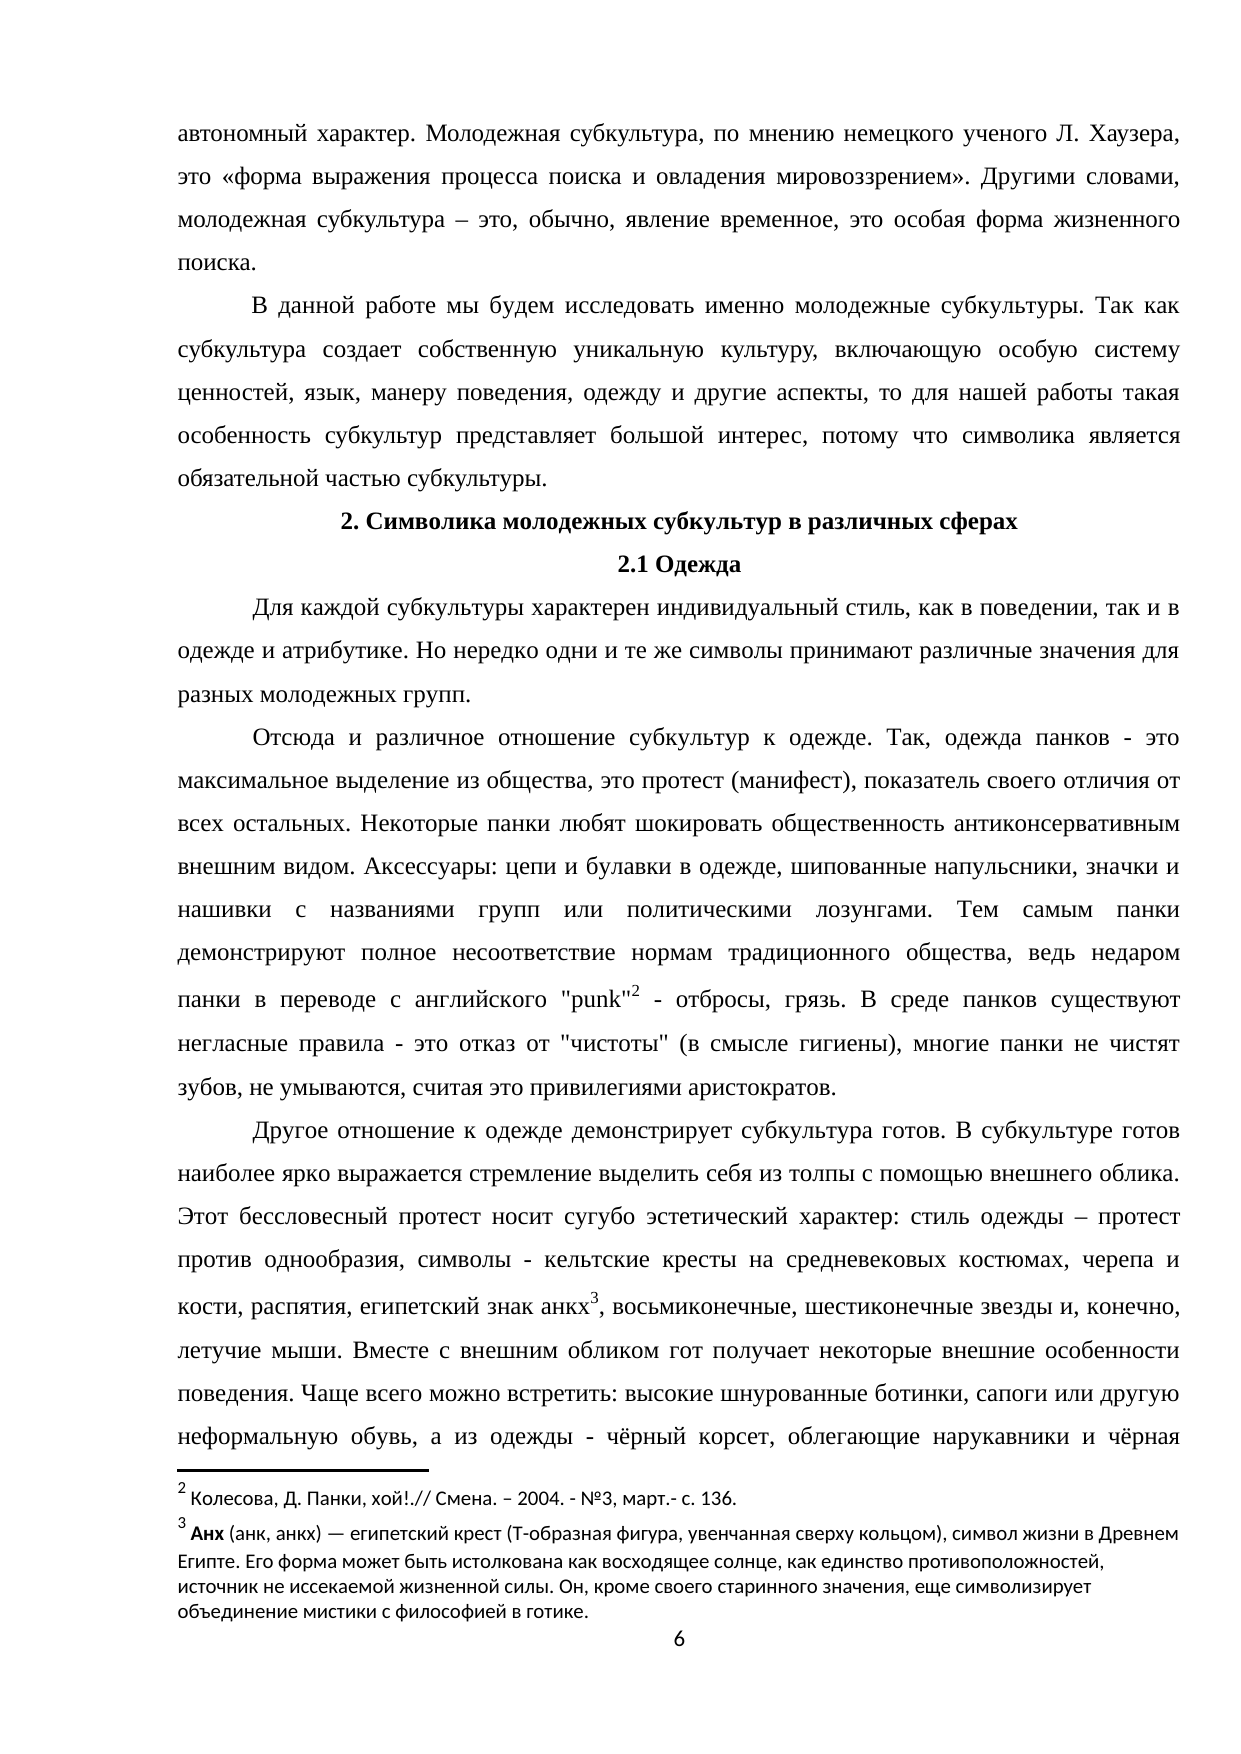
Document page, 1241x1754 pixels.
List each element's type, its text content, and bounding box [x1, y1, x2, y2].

text В данной работе мы будем исследовать именно молодежные субкультуры. Так как субкультура создает собственную уникальную культуру, включающую особую систему ценностей, язык, манеру поведения, одежду и другие аспекты, то для нашей работы такая особенность субкультур представляет большой интерес, потому что символика является обязательной частью субкультуры. [177, 291, 1181, 492]
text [177, 1115, 1181, 1450]
subtitle 2. Символика молодежных субкультур в различных сферах [177, 506, 1181, 535]
text Для каждой субкультуры характерен индивидуальный стиль, как в поведении, так и в одежде и атрибутике. Но нередко одни и те же символы принимают различные значения для разных молодежных групп. [177, 592, 1181, 707]
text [177, 118, 1181, 276]
subtitle 2.1 Одежда [177, 549, 1181, 578]
text Отсюда и различное отношение субкультур к одежде. Так, одежда панков - это максимальное выделение из общества, это протест (манифест), показатель своего отличия от всех остальных. Некоторые панки любят шокировать общественность антиконсервативным внешним видом. Аксессуары: цепи и булавки в одежде, шипованные напульсники, значки и нашивки с названиями групп или политическими лозунгами. Тем самым панки демонстрируют полное несоответствие нормам традиционного общества, ведь недаром панки в переводе с английского "punk" - отбросы, грязь. В среде панков существуют негласные правила - это отказ от "чистоты" (в смысле гигиены), многие панки не чистят зубов, не умываются, считая это привилегиями аристократов. [177, 722, 1181, 1100]
